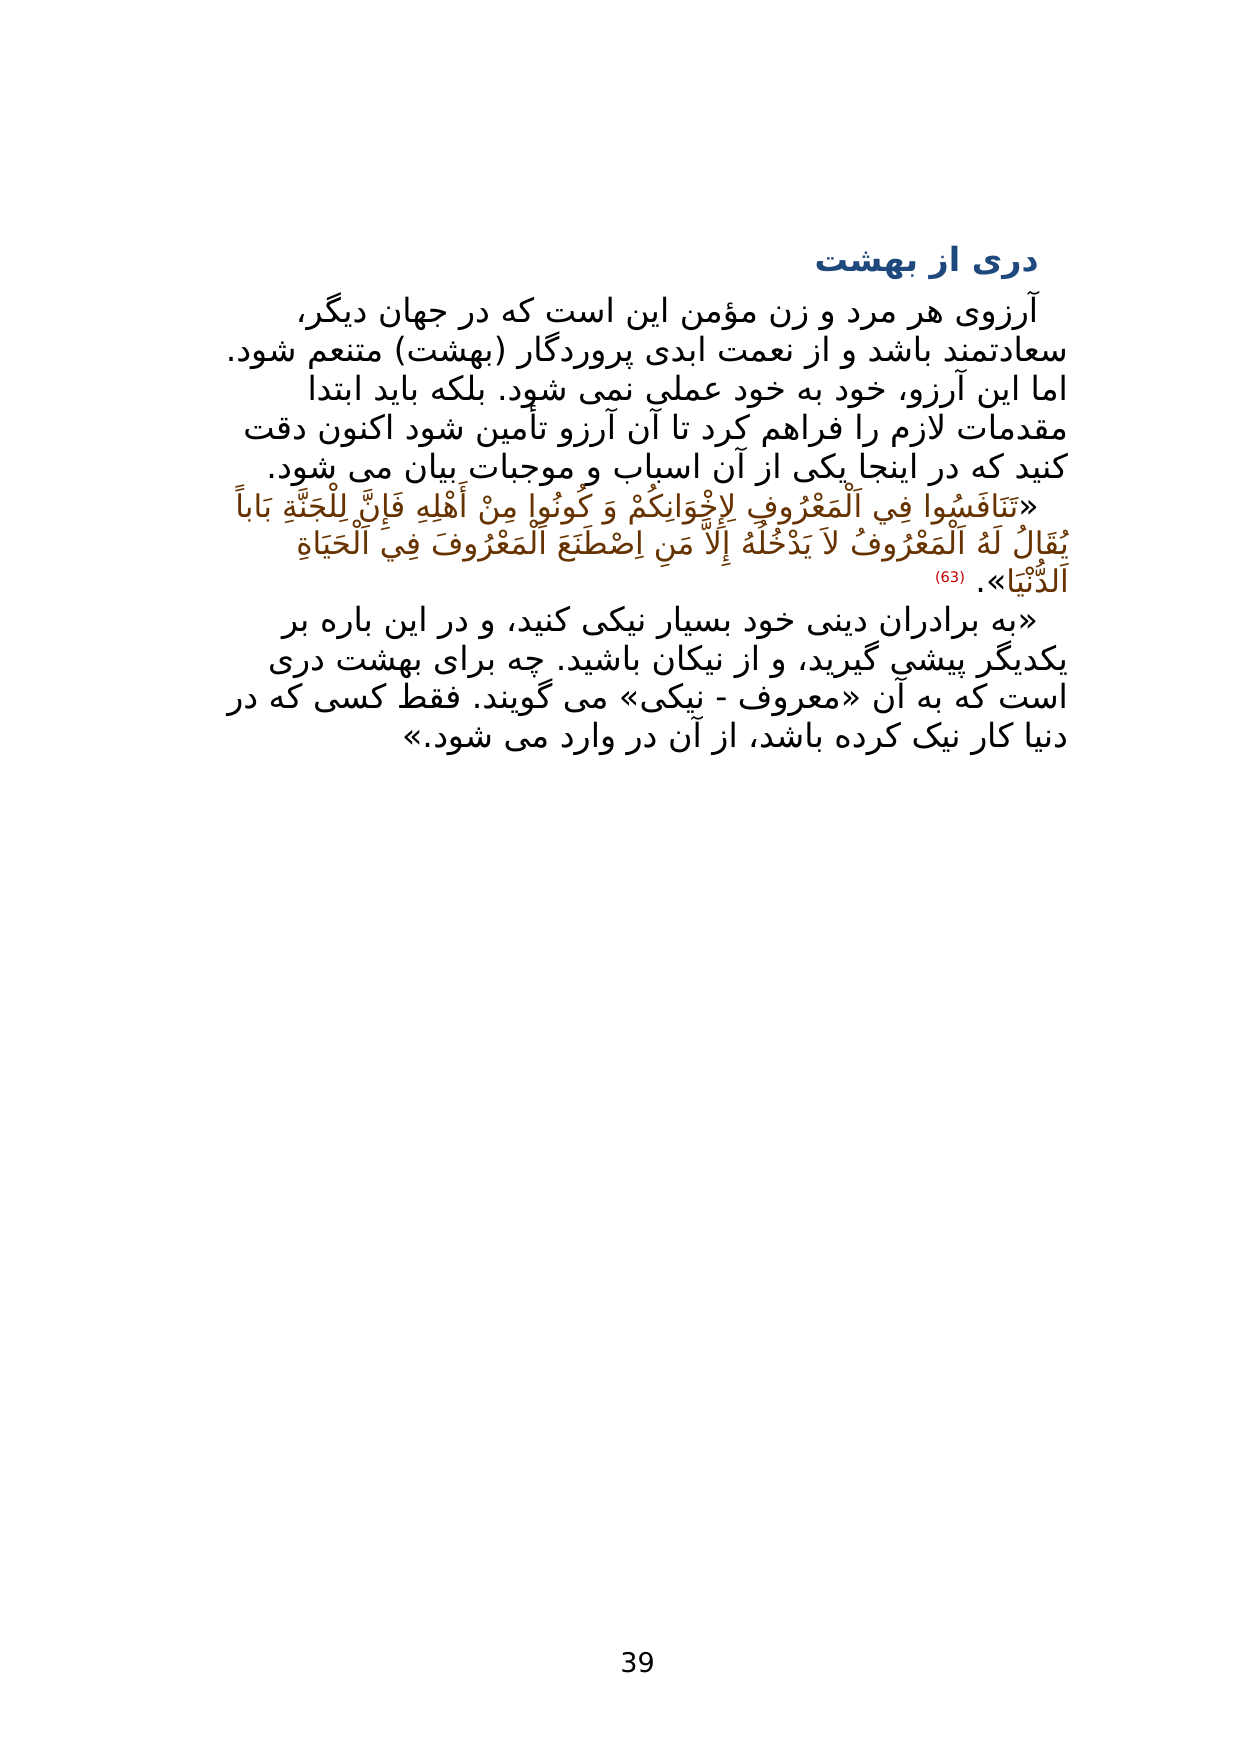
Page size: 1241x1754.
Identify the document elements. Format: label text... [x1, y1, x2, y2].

text آرزوی هر مرد و زن مؤمن این است که در جهان دیگر، سعادتمند باشد و از نعمت ابدی پروردگار (بهشت) متنعم شود. اما این آرزو، خود به خود عملی نمی شود. بلکه باید ابتدا مقدمات لازم را فراهم کرد تا آن آرزو تأمین شود اکنون دقت کنید که در اینجا یکی از آن اسباب و موجبات بیان می شود. [206, 292, 1069, 486]
text «به برادران دینی خود بسیار نیکی کنید، و در این باره بر یکدیگر پیشی گیرید، و از نیکان باشید. چه برای بهشت دری است که به آن «معروف - نیکی» می گویند. فقط کسی که در دنیا کار نیک کرده باشد، از آن در وارد می شود.» [206, 600, 1069, 756]
subtitle دری از بهشت [206, 241, 1069, 279]
text «تَنَافَسُوا فِي اَلْمَعْرُوفِ لِإِخْوَانِكُمْ وَ كُونُوا مِنْ أَهْلِهِ فَإِنَّ لِلْجَنَّةِ بَاباً يُقَالُ لَهُ اَلْمَعْرُوفُ لاَ يَدْخُلُهُ إِلاَّ مَنِ اِصْطَنَعَ اَلْمَعْرُوفَ فِي اَلْحَيَاةِ اَلدُّنْيَا». (63) [206, 486, 1069, 600]
